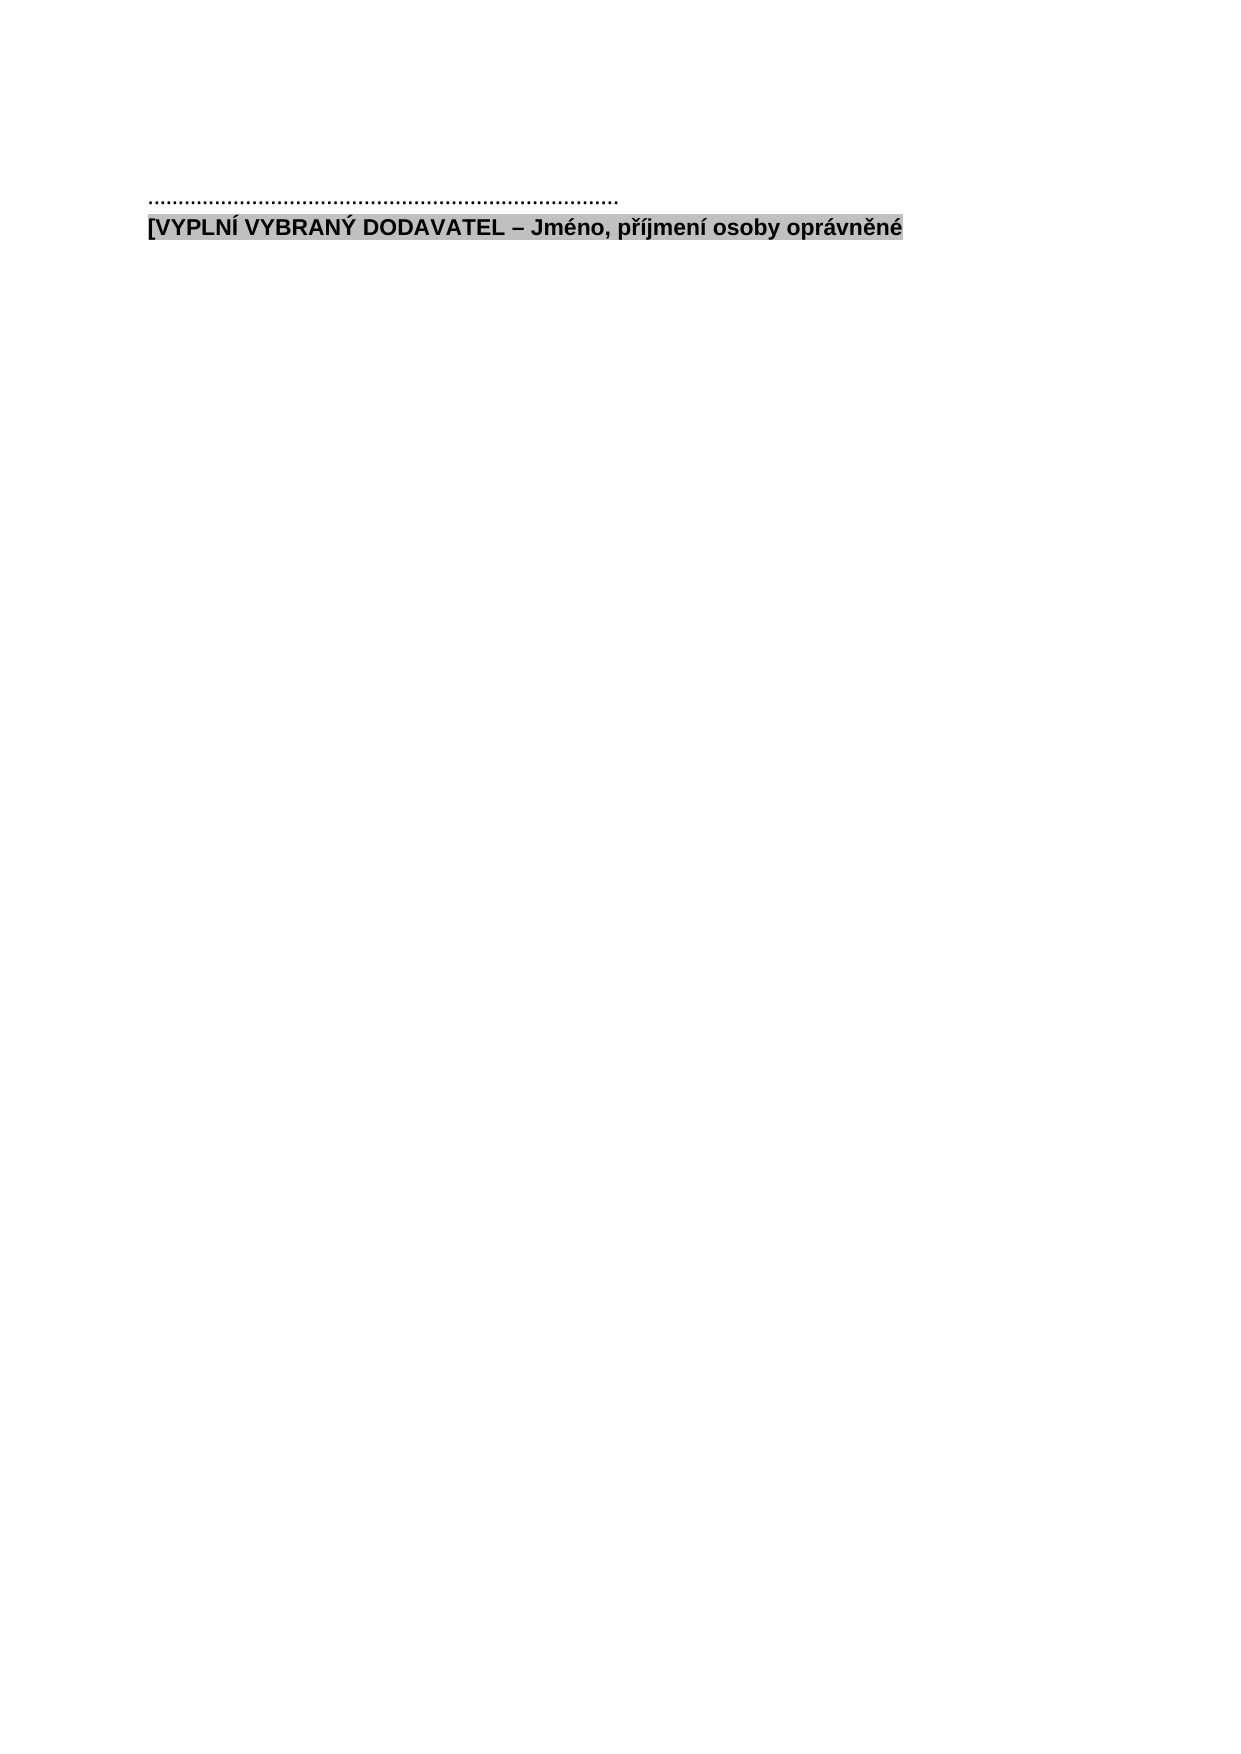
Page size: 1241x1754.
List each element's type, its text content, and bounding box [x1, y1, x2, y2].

text [VYPLNÍ vybraný DODAVATEL – Jméno, příjmení osoby oprávněné [148, 213, 1093, 240]
